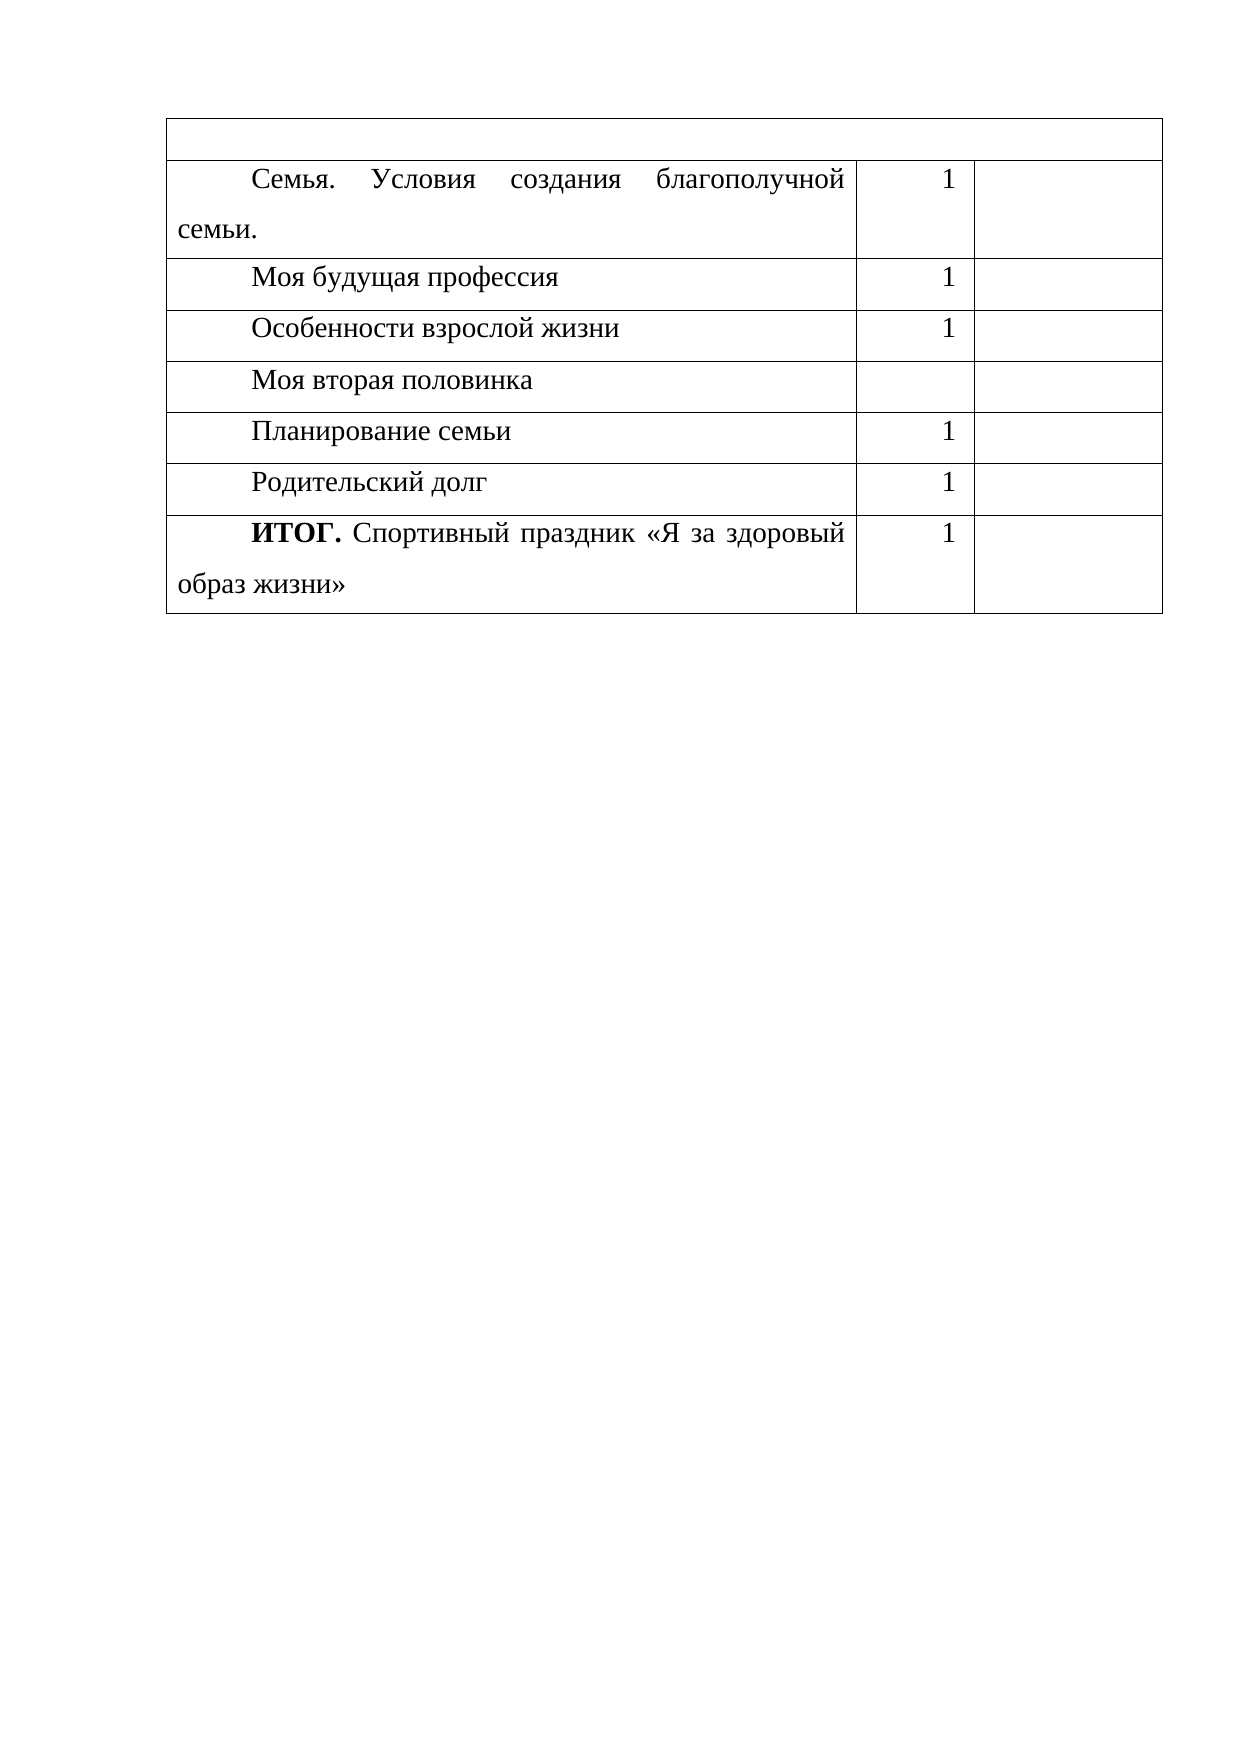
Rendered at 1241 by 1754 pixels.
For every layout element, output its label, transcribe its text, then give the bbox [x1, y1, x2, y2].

table_cell [857, 362, 974, 412]
table_cell Семья. Условия создания благополучной семьи. [167, 161, 856, 258]
table_cell [975, 362, 1162, 412]
table_cell ИТОГ. Спортивный праздник «Я за здоровый образ жизни» [167, 516, 856, 613]
table_cell Особенности взрослой жизни [167, 311, 856, 361]
table_cell Моя будущая профессия [167, 259, 856, 309]
table_cell Родительский долг [167, 464, 856, 514]
table_cell 1 [857, 161, 974, 258]
table_cell [975, 161, 1162, 258]
table_cell [975, 311, 1162, 361]
table_cell 1 [857, 516, 974, 613]
table_cell 1 [857, 413, 974, 463]
table_cell [975, 516, 1162, 613]
table_cell 1 [857, 259, 974, 309]
table_cell [975, 259, 1162, 309]
table_cell 1 [857, 311, 974, 361]
table_cell 1 [857, 464, 974, 514]
table_cell [975, 464, 1162, 514]
table_cell Моя вторая половинка [167, 362, 856, 412]
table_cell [167, 119, 1162, 160]
table_cell [975, 413, 1162, 463]
table_cell Планирование семьи [167, 413, 856, 463]
